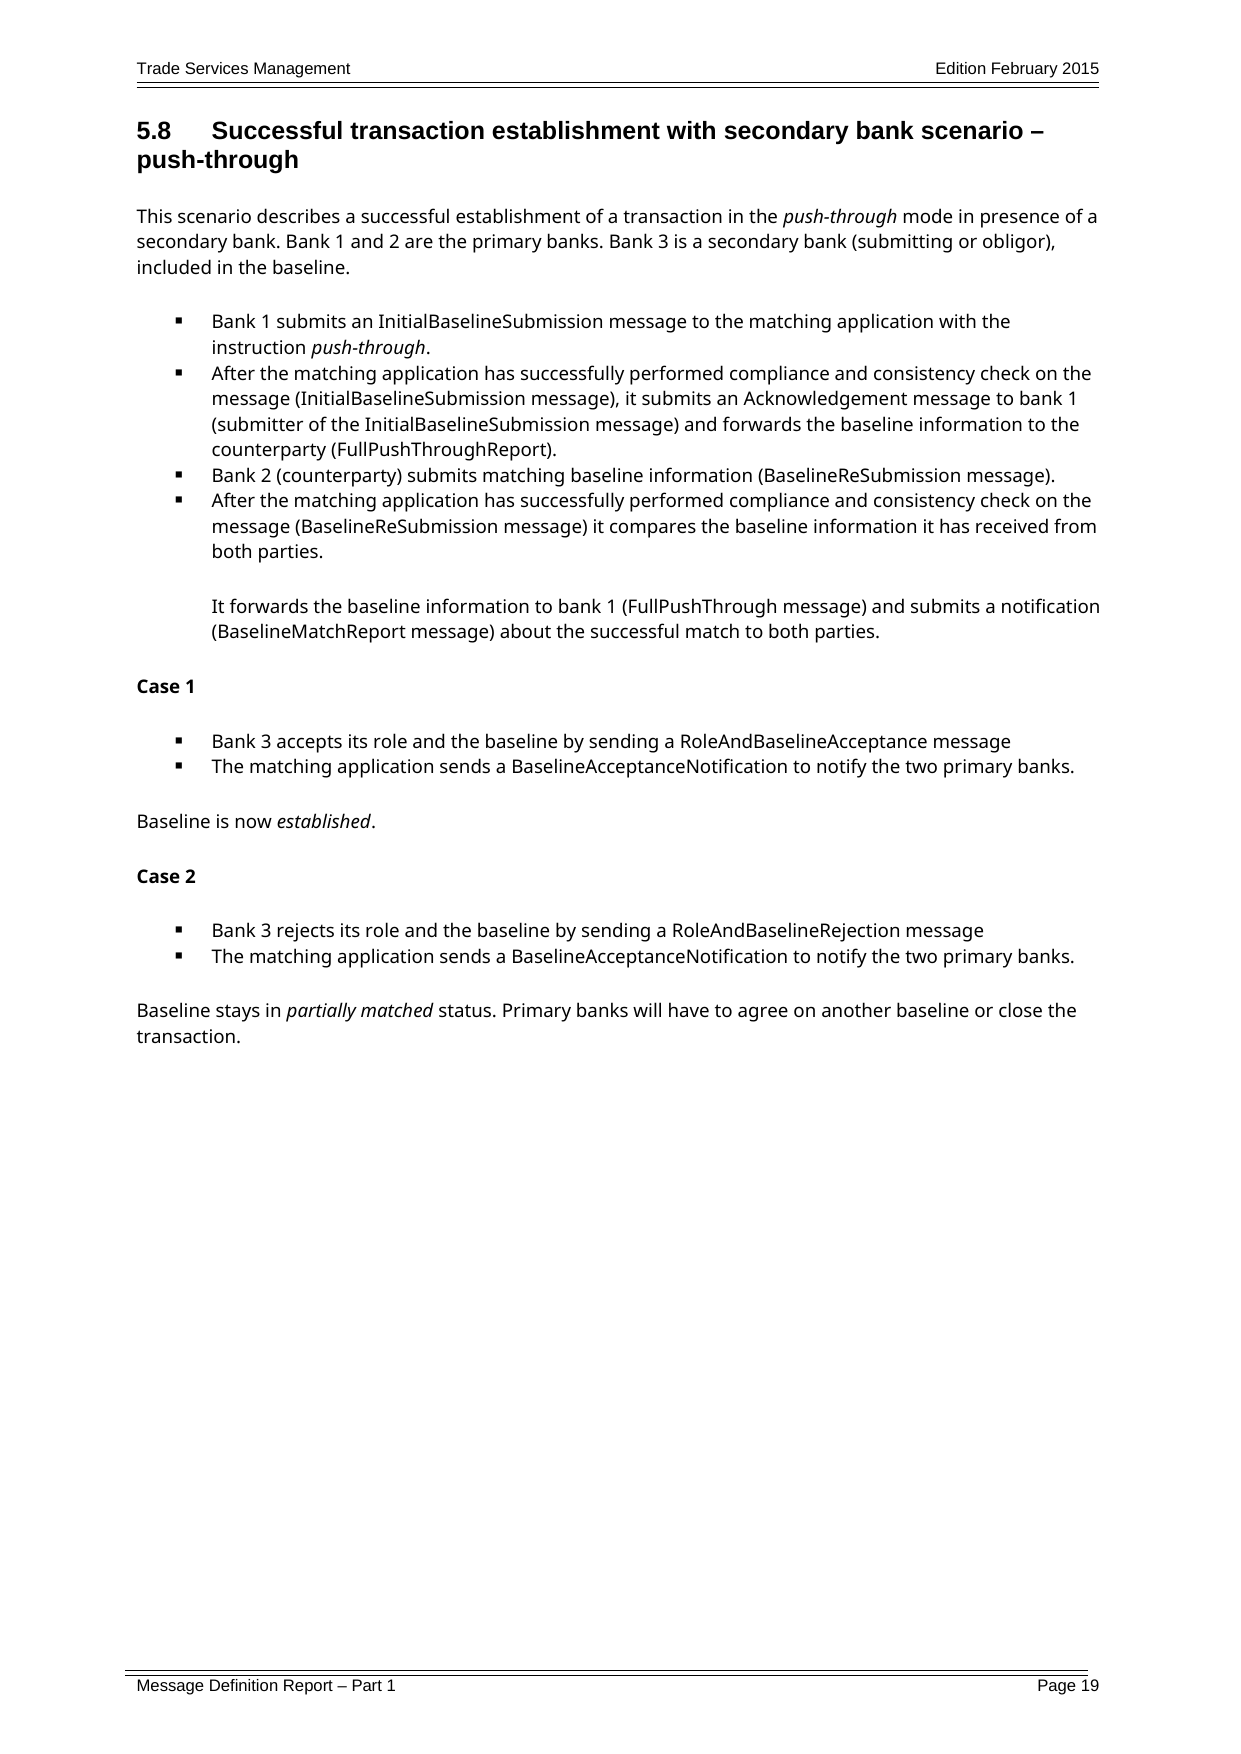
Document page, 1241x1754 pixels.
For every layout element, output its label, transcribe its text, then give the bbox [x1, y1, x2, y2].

subtitle Successful transaction establishment with secondary bank scenario – push-through [136, 116, 1104, 174]
list Bank 2 (counterparty) submits matching baseline information (BaselineReSubmission message). [174, 462, 1104, 487]
list Bank 1 submits an InitialBaselineSubmission message to the matching application with the instruction push-through. [174, 309, 1104, 360]
list After the matching application has successfully performed compliance and consistency check on the message (InitialBaselineSubmission message), it submits an Acknowledgement message to bank 1 (submitter of the InitialBaselineSubmission message) and forwards the baseline information to the counterparty (FullPushThroughReport). [174, 360, 1104, 462]
list Bank 3 rejects its role and the baseline by sending a RoleAndBaselineRejection message [174, 918, 1104, 943]
text It forwards the baseline information to bank 1 (FullPushThrough message) and submits a notification (BaselineMatchReport message) about the successful match to both parties. [211, 593, 1104, 644]
list The matching application sends a BaselineAcceptanceNotification to notify the two primary banks. [174, 753, 1104, 779]
text This scenario describes a successful establishment of a transaction in the push-through mode in presence of a secondary bank. Bank 1 and 2 are the primary banks. Bank 3 is a secondary bank (submitting or obligor), included in the baseline. [136, 203, 1104, 279]
text Baseline is now established. [136, 808, 1104, 834]
list The matching application sends a BaselineAcceptanceNotification to notify the two primary banks. [174, 943, 1104, 969]
list After the matching application has successfully performed compliance and consistency check on the message (BaselineReSubmission message) it compares the baseline information it has received from both parties. [174, 487, 1104, 564]
text Case 1 [136, 673, 1104, 699]
text Case 2 [136, 863, 1104, 888]
text Baseline stays in partially matched status. Primary banks will have to agree on another baseline or close the transaction. [136, 998, 1104, 1049]
list Bank 3 accepts its role and the baseline by sending a RoleAndBaselineAcceptance message [174, 728, 1104, 753]
